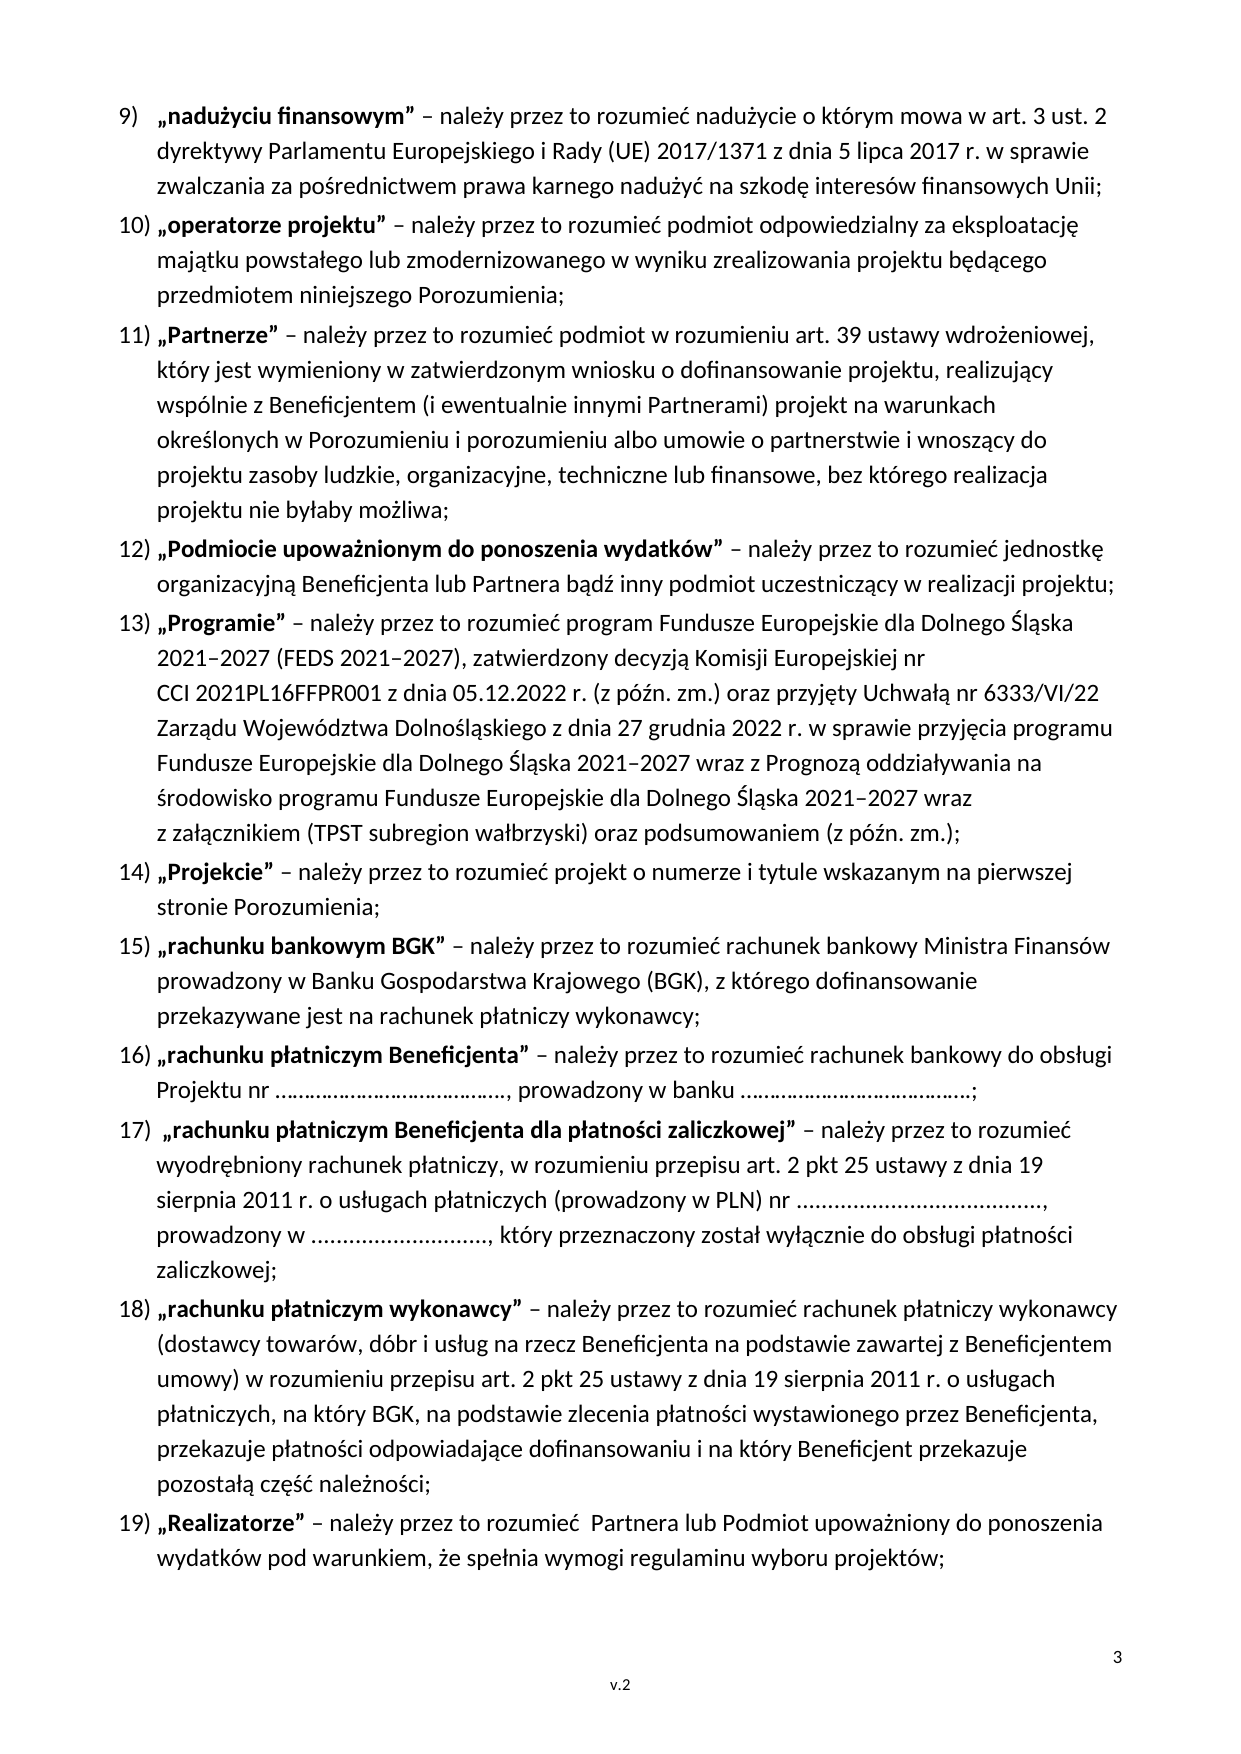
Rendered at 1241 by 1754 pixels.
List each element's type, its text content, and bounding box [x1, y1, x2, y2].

list „Realizatorze” – należy przez to rozumieć Partnera lub Podmiot upoważniony do ponoszenia wydatków pod warunkiem, że spełnia wymogi regulaminu wyboru projektów; [118, 1507, 1122, 1573]
list „Podmiocie upoważnionym do ponoszenia wydatków” – należy przez to rozumieć jednostkę organizacyjną Beneficjenta lub Partnera bądź inny podmiot uczestniczący w realizacji projektu; [118, 533, 1122, 598]
list „operatorze projektu” – należy przez to rozumieć podmiot odpowiedzialny za eksploatację majątku powstałego lub zmodernizowanego w wyniku zrealizowania projektu będącego przedmiotem niniejszego Porozumienia; [118, 209, 1122, 310]
list „nadużyciu finansowym” – należy przez to rozumieć nadużycie o którym mowa w art. 3 ust. 2 dyrektywy Parlamentu Europejskiego i Rady (UE) 2017/1371 z dnia 5 lipca 2017 r. w sprawie zwalczania za pośrednictwem prawa karnego nadużyć na szkodę interesów finansowych Unii; [118, 100, 1122, 201]
list „rachunku płatniczym Beneficjenta” – należy przez to rozumieć rachunek bankowy do obsługi Projektu nr …………………………………., prowadzony w banku ………………………………….; [119, 1039, 1122, 1105]
list „rachunku bankowym BGK” – należy przez to rozumieć rachunek bankowy Ministra Finansów prowadzony w Banku Gospodarstwa Krajowego (BGK), z którego dofinansowanie przekazywane jest na rachunek płatniczy wykonawcy; [118, 930, 1122, 1031]
list „rachunku płatniczym wykonawcy” – należy przez to rozumieć rachunek płatniczy wykonawcy (dostawcy towarów, dóbr i usług na rzecz Beneficjenta na podstawie zawartej z Beneficjentem umowy) w rozumieniu przepisu art. 2 pkt 25 ustawy z dnia 19 sierpnia 2011 r. o usługach płatniczych, na który BGK, na podstawie zlecenia płatności wystawionego przez Beneficjenta, przekazuje płatności odpowiadające dofinansowaniu i na który Beneficjent przekazuje pozostałą część należności; [118, 1293, 1122, 1498]
list „rachunku płatniczym Beneficjenta dla płatności zaliczkowej” – należy przez to rozumieć wyodrębniony rachunek płatniczy, w rozumieniu przepisu art. 2 pkt 25 ustawy z dnia 19 sierpnia 2011 r. o usługach płatniczych (prowadzony w PLN) nr ......................................., prowadzony w ............................, który przeznaczony został wyłącznie do obsługi płatności zaliczkowej; [119, 1114, 1122, 1284]
list „Partnerze” – należy przez to rozumieć podmiot w rozumieniu art. 39 ustawy wdrożeniowej, który jest wymieniony w zatwierdzonym wniosku o dofinansowanie projektu, realizujący wspólnie z Beneficjentem (i ewentualnie innymi Partnerami) projekt na warunkach określonych w Porozumieniu i porozumieniu albo umowie o partnerstwie i wnoszący do projektu zasoby ludzkie, organizacyjne, techniczne lub finansowe, bez którego realizacja projektu nie byłaby możliwa; [118, 319, 1122, 524]
list „Projekcie” – należy przez to rozumieć projekt o numerze i tytule wskazanym na pierwszej stronie Porozumienia; [118, 856, 1122, 922]
list „Programie” – należy przez to rozumieć program Fundusze Europejskie dla Dolnego Śląska 2021–2027 (FEDS 2021–2027), zatwierdzony decyzją Komisji Europejskiej nr CCI 2021PL16FFPR001 z dnia 05.12.2022 r. (z późn. zm.) oraz przyjęty Uchwałą nr 6333/VI/22 Zarządu Województwa Dolnośląskiego z dnia 27 grudnia 2022 r. w sprawie przyjęcia programu Fundusze Europejskie dla Dolnego Śląska 2021–2027 wraz z Prognozą oddziaływania na środowisko programu Fundusze Europejskie dla Dolnego Śląska 2021–2027 wraz z załącznikiem (TPST subregion wałbrzyski) oraz podsumowaniem (z późn. zm.); [118, 607, 1122, 848]
